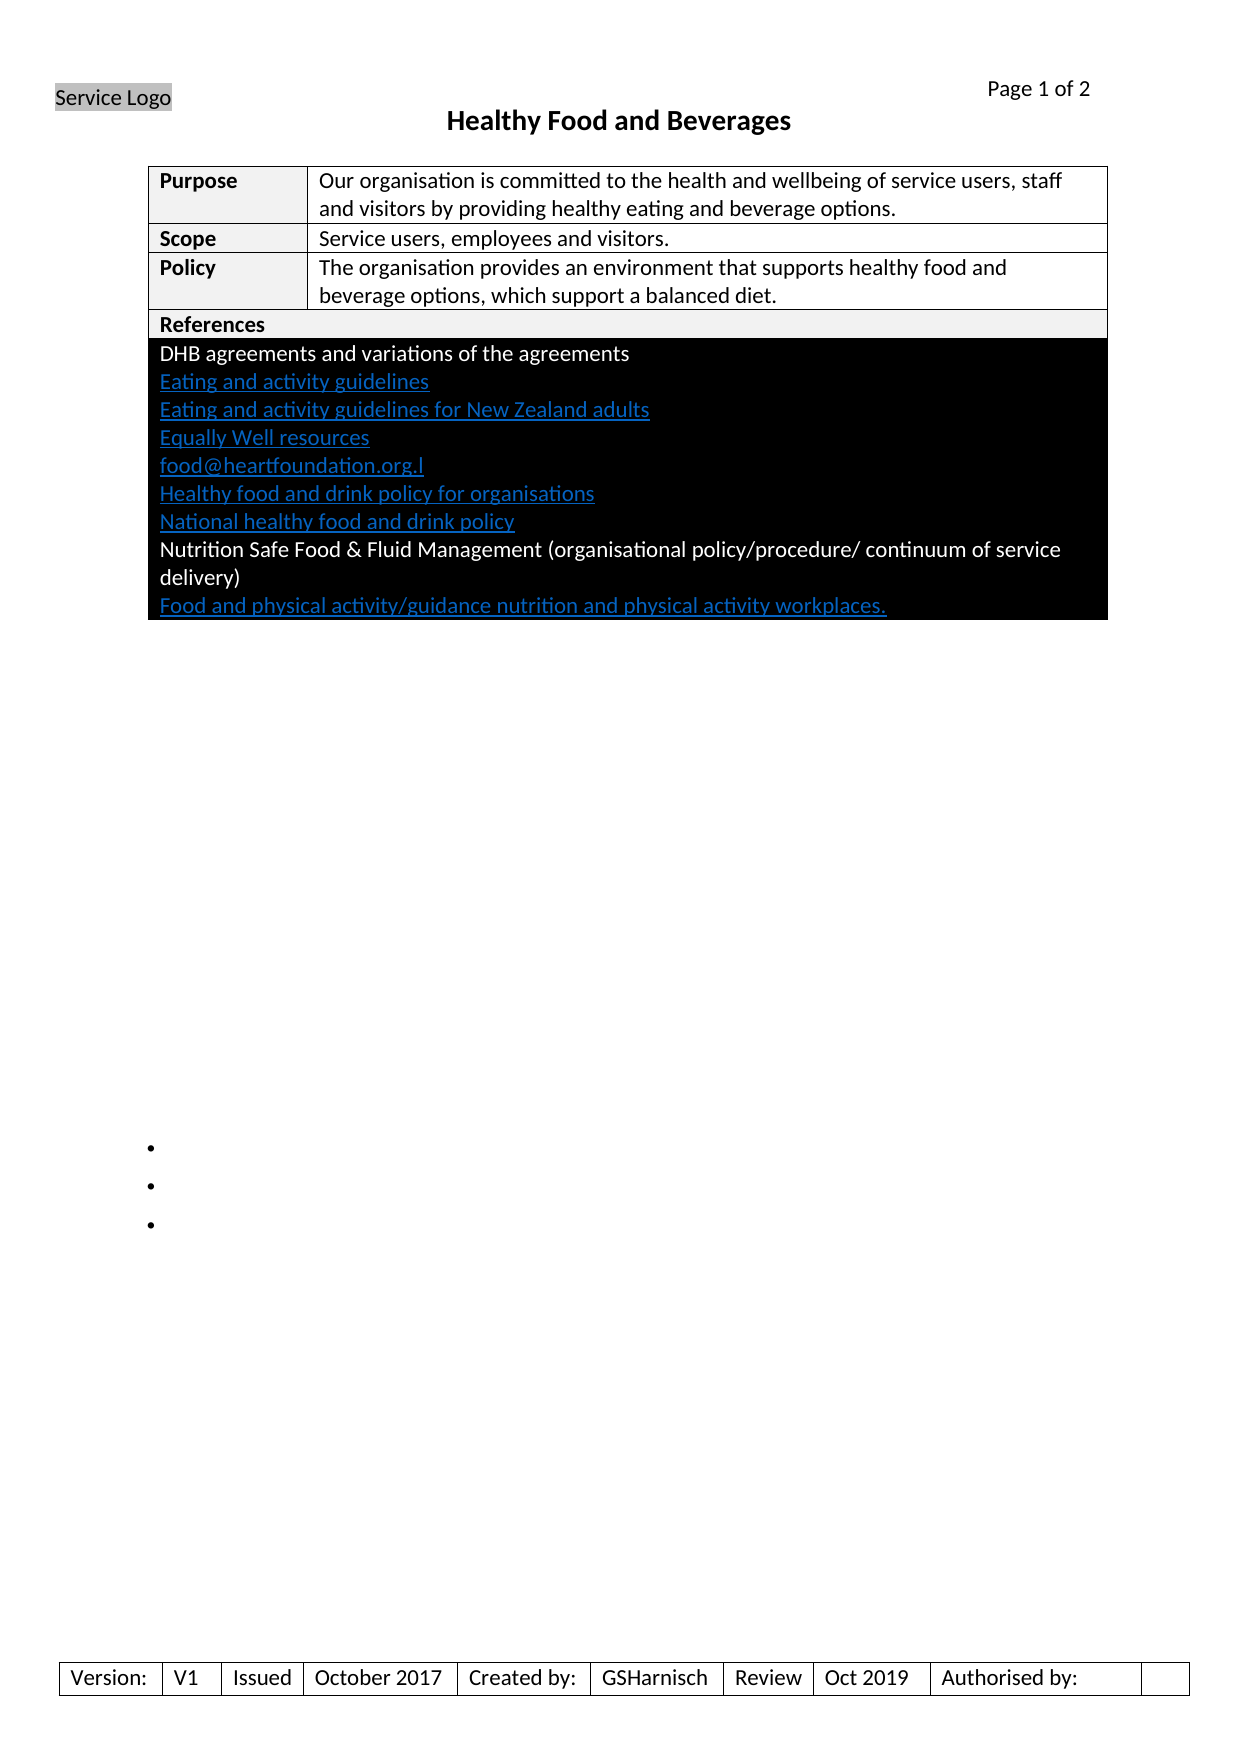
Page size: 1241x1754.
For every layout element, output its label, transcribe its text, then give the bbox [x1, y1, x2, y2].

table_header Purpose [149, 167, 307, 223]
table_cell Service users, employees and visitors. [308, 224, 1107, 252]
table_cell DHB agreements and variations of the agreements Eating and activity guidelines Eating and activity guidelines for New Zealand adults Equally Well resources food@heartfoundation.org.l Healthy food and drink policy for organisations National healthy food and drink policy Nutrition Safe Food & Fluid Management (organisational policy/procedure/ continuum of service delivery) Food and physical activity/guidance nutrition and physical activity workplaces. [149, 339, 1107, 619]
table_cell References [149, 310, 1107, 338]
table_cell Policy [149, 253, 307, 309]
table_cell The organisation provides an environment that supports healthy food and beverage options, which support a balanced diet. [308, 253, 1107, 309]
table_cell Scope [149, 224, 307, 252]
table_header Our organisation is committed to the health and wellbeing of service users, staff and visitors by providing healthy eating and beverage options. [308, 167, 1107, 223]
